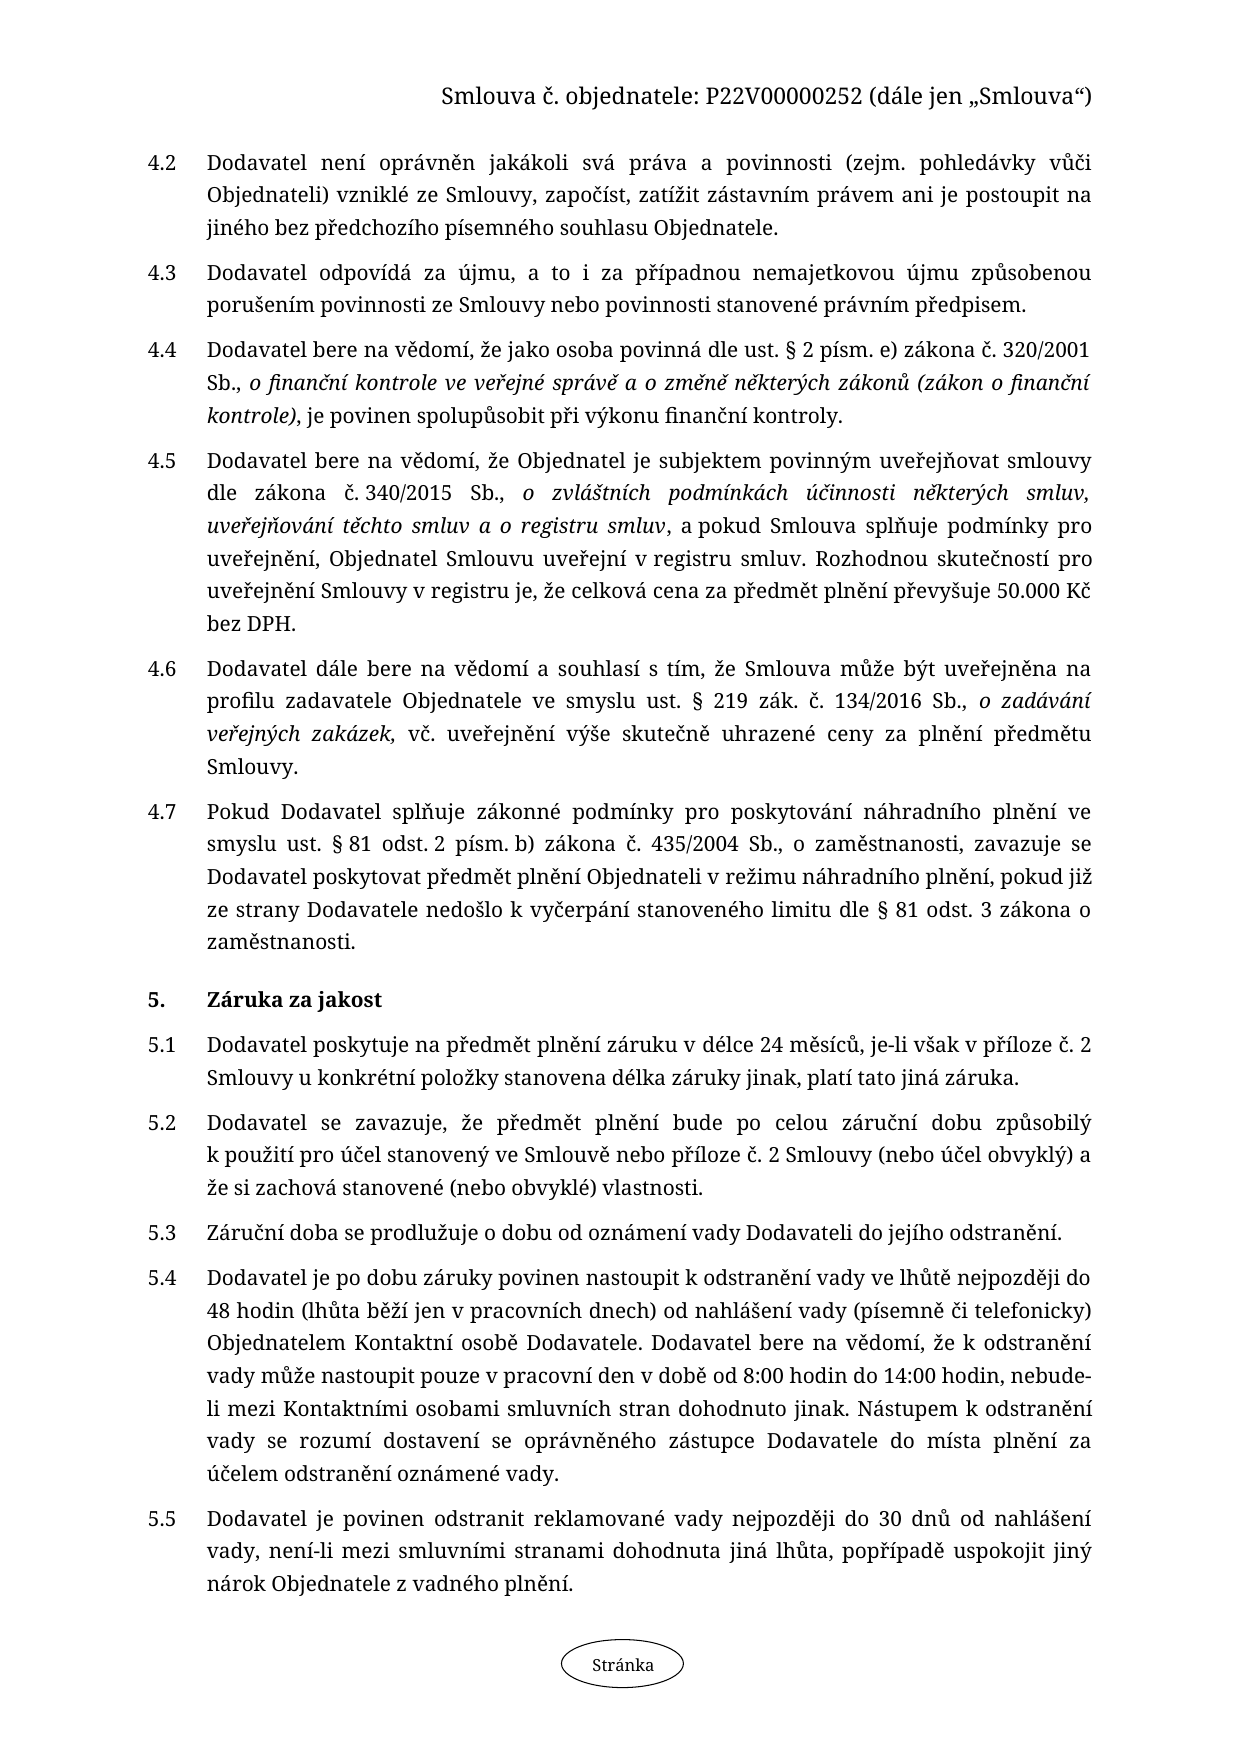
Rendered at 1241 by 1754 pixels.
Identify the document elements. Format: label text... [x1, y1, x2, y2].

list Dodavatel je povinen odstranit reklamované vady nejpozději do 30 dnů od nahlášení vady, není-li mezi smluvními stranami dohodnuta jiná lhůta, popřípadě uspokojit jiný nárok Objednatele z vadného plnění. [148, 1504, 1093, 1598]
list Dodavatel není oprávněn jakákoli svá práva a povinnosti (zejm. pohledávky vůči Objednateli) vzniklé ze Smlouvy, započíst, zatížit zástavním právem ani je postoupit na jiného bez předchozího písemného souhlasu Objednatele. [148, 148, 1093, 241]
list Dodavatel poskytuje na předmět plnění záruku v délce 24 měsíců, je-li však v příloze č. 2 Smlouvy u konkrétní položky stanovena délka záruky jinak, platí tato jiná záruka. [148, 1030, 1093, 1091]
list Pokud Dodavatel splňuje zákonné podmínky pro poskytování náhradního plnění ve smyslu ust. § 81 odst. 2 písm. b) zákona č. 435/2004 Sb., o zaměstnanosti, zavazuje se Dodavatel poskytovat předmět plnění Objednateli v režimu náhradního plnění, pokud již ze strany Dodavatele nedošlo k vyčerpání stanoveného limitu dle § 81 odst. 3 zákona o zaměstnanosti. [148, 797, 1093, 956]
list Dodavatel odpovídá za újmu, a to i za případnou nemajetkovou újmu způsobenou porušením povinnosti ze Smlouvy nebo povinnosti stanovené právním předpisem. [148, 258, 1093, 319]
list Dodavatel se zavazuje, že předmět plnění bude po celou záruční dobu způsobilý k použití pro účel stanovený ve Smlouvě nebo příloze č. 2 Smlouvy (nebo účel obvyklý) a že si zachová stanovené (nebo obvyklé) vlastnosti. [148, 1108, 1093, 1201]
list Záruční doba se prodlužuje o dobu od oznámení vady Dodavateli do jejího odstranění. [148, 1218, 1093, 1247]
list Dodavatel dále bere na vědomí a souhlasí s tím, že Smlouva může být uveřejněna na profilu zadavatele Objednatele ve smyslu ust. § 219 zák. č. 134/2016 Sb., o zadávání veřejných zakázek, vč. uveřejnění výše skutečně uhrazené ceny za plnění předmětu Smlouvy. [148, 654, 1093, 780]
list Dodavatel bere na vědomí, že jako osoba povinná dle ust. § 2 písm. e) zákona č. 320/2001 Sb., o finanční kontrole ve veřejné správě a o změně některých zákonů (zákon o finanční kontrole), je povinen spolupůsobit při výkonu finanční kontroly. [148, 336, 1093, 429]
list Dodavatel bere na vědomí, že Objednatel je subjektem povinným uveřejňovat smlouvy dle zákona č. 340/2015 Sb., o zvláštních podmínkách účinnosti některých smluv, uveřejňování těchto smluv a o registru smluv, a pokud Smlouva splňuje podmínky pro uveřejnění, Objednatel Smlouvu uveřejní v registru smluv. Rozhodnou skutečností pro uveřejnění Smlouvy v registru je, že celková cena za předmět plnění převyšuje 50.000 Kč bez DPH. [148, 446, 1093, 637]
list Dodavatel je po dobu záruky povinen nastoupit k odstranění vady ve lhůtě nejpozději do 48 hodin (lhůta běží jen v pracovních dnech) od nahlášení vady (písemně či telefonicky) Objednatelem Kontaktní osobě Dodavatele. Dodavatel bere na vědomí, že k odstranění vady může nastoupit pouze v pracovní den v době od 8:00 hodin do 14:00 hodin, nebude-li mezi Kontaktními osobami smluvních stran dohodnuto jinak. Nástupem k odstranění vady se rozumí dostavení se oprávněného zástupce Dodavatele do místa plnění za účelem odstranění oznámené vady. [148, 1263, 1093, 1487]
list Záruka za jakost [148, 985, 1093, 1013]
